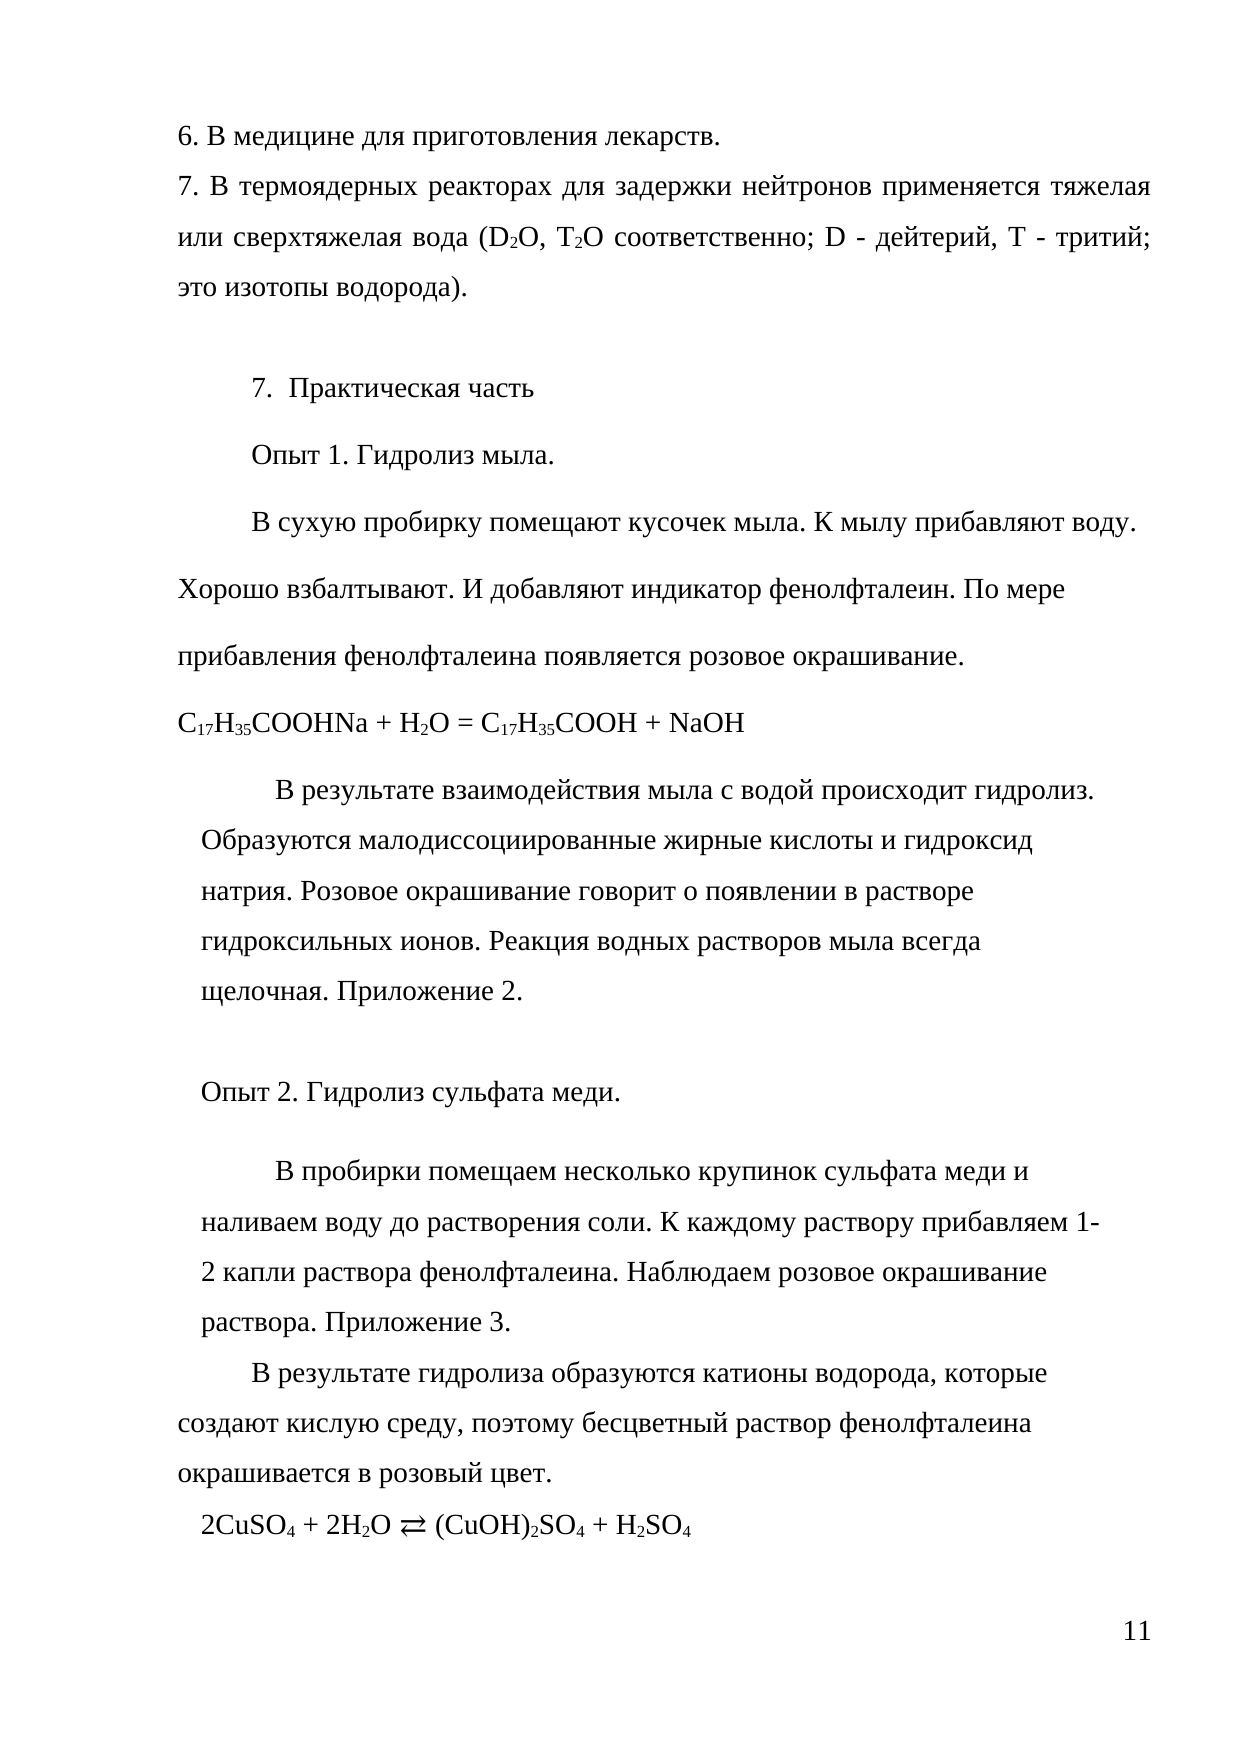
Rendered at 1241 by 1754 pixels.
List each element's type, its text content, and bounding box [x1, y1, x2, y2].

list Опыт 1. Гидролиз мыла. [177, 437, 1152, 470]
text 7. В термоядерных реакторах для задержки нейтронов применяется тяжелая или сверхтяжелая вода (D2O, T2O соответственно; D - дейтерий, Т - тритий; это изотопы водорода). [177, 168, 1152, 303]
text 2CuSO4 + 2H2O ⇄ (CuOH)2SO4 + H2SO4 [201, 1506, 1112, 1541]
list В сухую пробирку помещают кусочек мыла. К мылу прибавляют воду. Хорошо взбалтывают. И добавляют индикатор фенолфталеин. По мере прибавления фенолфталеина появляется розовое окрашивание. С17Н35СООНNa + Н2О = С17Н35СООН + NaОН [177, 504, 1152, 739]
text Опыт 2. Гидролиз сульфата меди. [201, 1074, 1112, 1108]
text В пробирки помещаем несколько крупинок сульфата меди и наливаем воду до растворения соли. К каждому раствору прибавляем 1-2 капли раствора фенолфталеина. Наблюдаем розовое окрашивание раствора. Приложение 3. [201, 1153, 1113, 1338]
text Практическая часть [251, 370, 1152, 403]
text В результате гидролиза образуются катионы водорода, которые создают кислую среду, поэтому бесцветный раствор фенолфталеина окрашивается в розовый цвет. [177, 1355, 1112, 1489]
text В результате взаимодействия мыла с водой происходит гидролиз. Образуются малодиссоциированные жирные кислоты и гидроксид натрия. Розовое окрашивание говорит о появлении в растворе гидроксильных ионов. Реакция водных растворов мыла всегда щелочная. Приложение 2. [201, 772, 1113, 1007]
text 6. В медицине для приготовления лекарств. [177, 118, 1152, 152]
